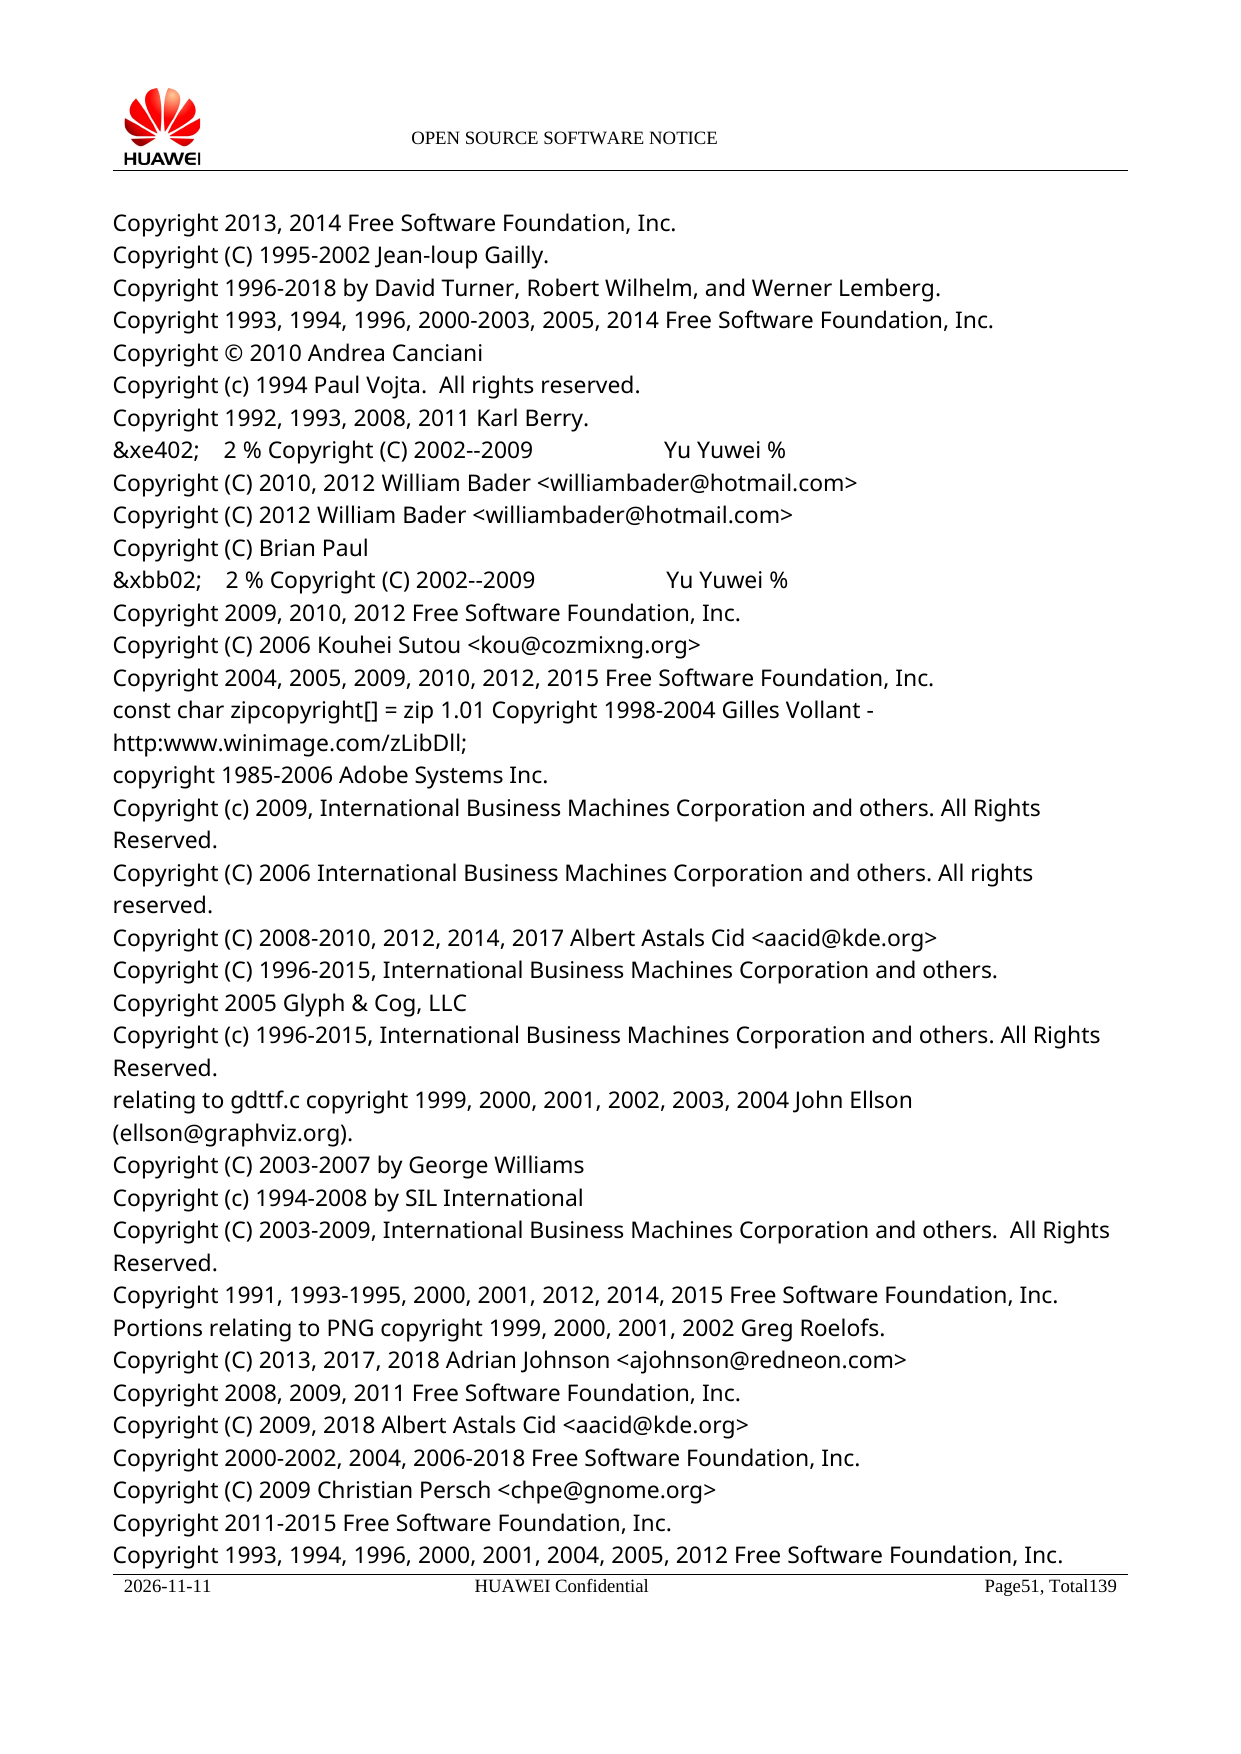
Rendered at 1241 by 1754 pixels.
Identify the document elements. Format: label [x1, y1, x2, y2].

picture [124, 88, 201, 165]
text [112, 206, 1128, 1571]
